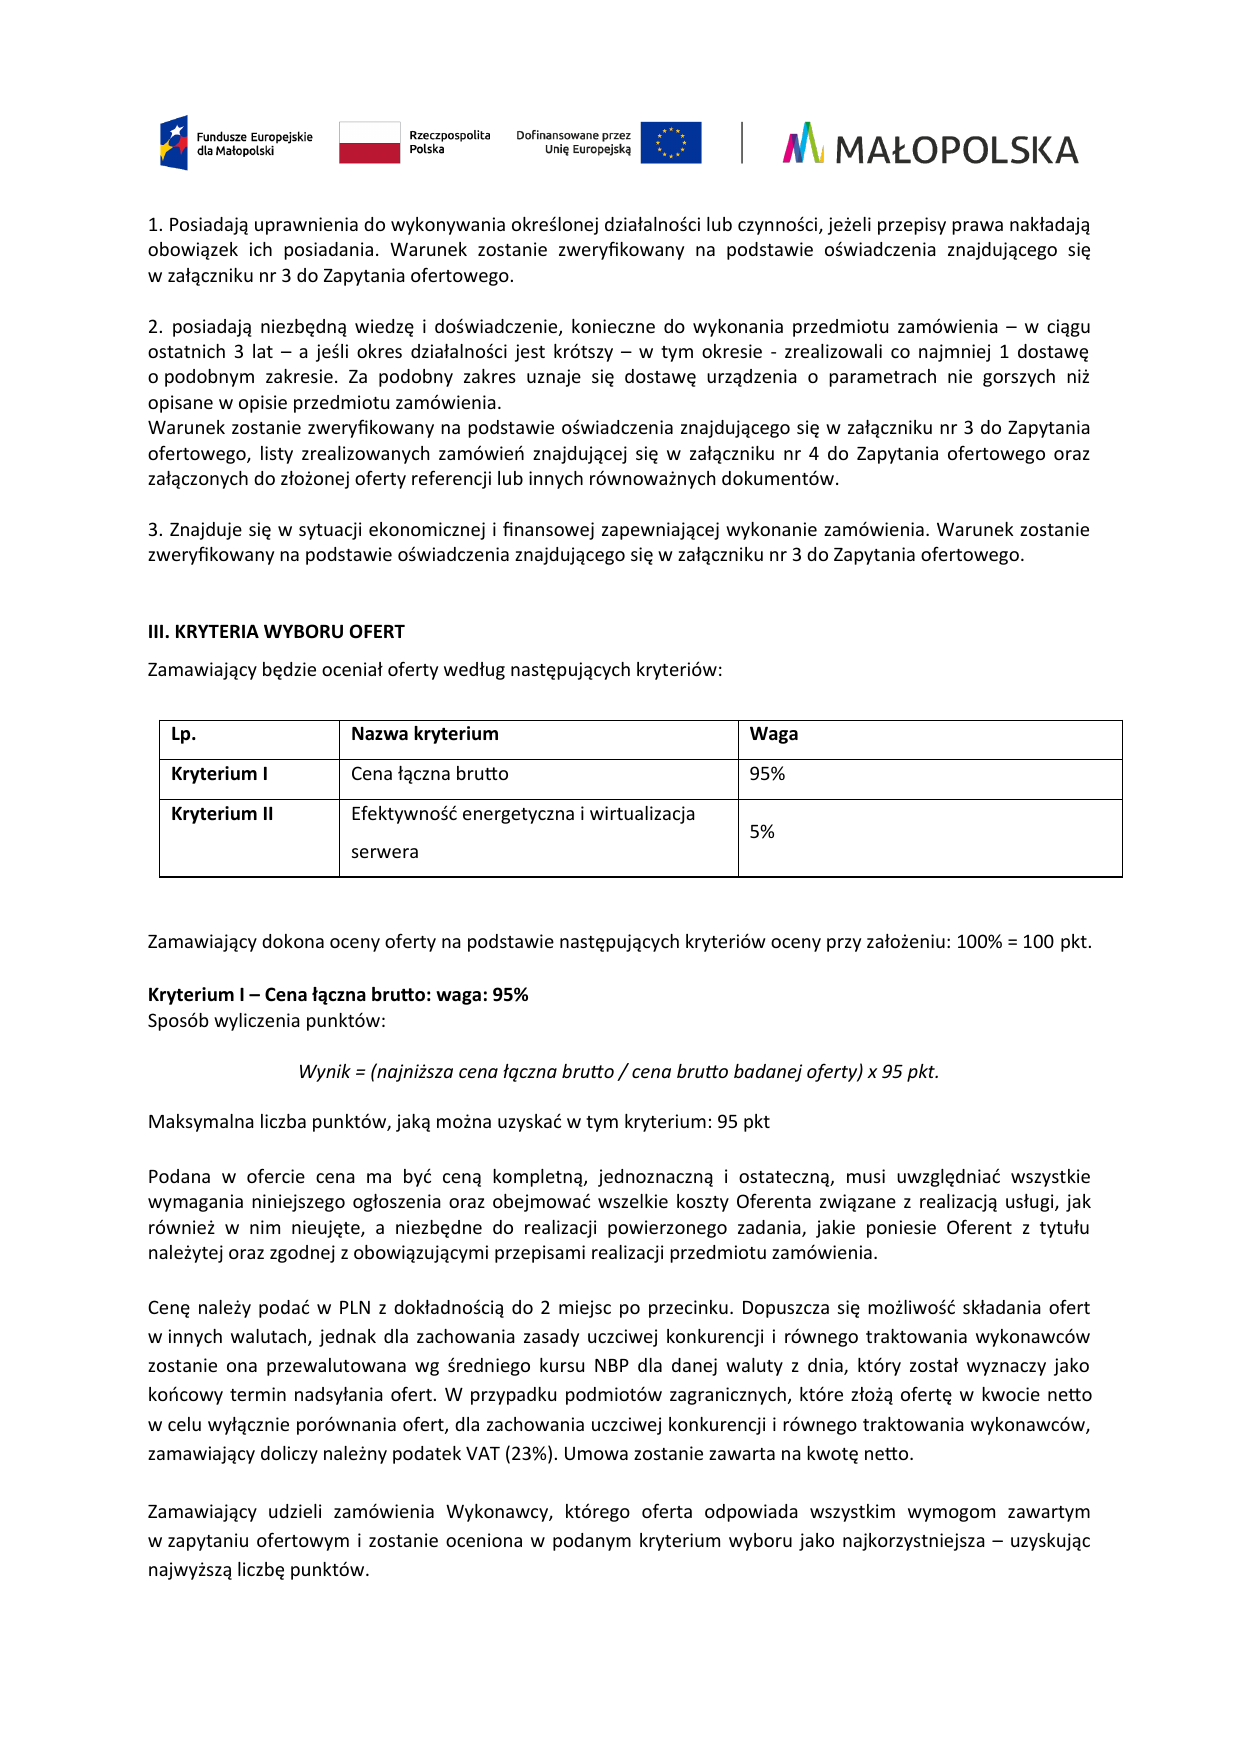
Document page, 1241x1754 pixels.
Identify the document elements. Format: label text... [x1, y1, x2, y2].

text Wynik = (najniższa cena łączna brutto / cena brutto badanej oferty) x 95 pkt. [148, 1058, 1092, 1083]
text Kryterium I – Cena łączna brutto: waga: 95% [148, 982, 1092, 1007]
text 3. Znajduje się w sytuacji ekonomicznej i finansowej zapewniającej wykonanie zamówienia. Warunek zostanie zweryfikowany na podstawie oświadczenia znajdującego się w załączniku nr 3 do Zapytania ofertowego. [148, 516, 1092, 567]
text 1. Posiadają uprawnienia do wykonywania określonej działalności lub czynności, jeżeli przepisy prawa nakładają obowiązek ich posiadania. Warunek zostanie zweryfikowany na podstawie oświadczenia znajdującego się w załączniku nr 3 do Zapytania ofertowego. [148, 211, 1092, 287]
text Maksymalna liczba punktów, jaką można uzyskać w tym kryterium: 95 pkt [148, 1109, 1092, 1134]
table_cell 5% [739, 800, 1122, 876]
table_header Waga [739, 721, 1122, 759]
text Sposób wyliczenia punktów: [148, 1007, 1092, 1032]
text 2. posiadają niezbędną wiedzę i doświadczenie, konieczne do wykonania przedmiotu zamówienia – w ciągu ostatnich 3 lat – a jeśli okres działalności jest krótszy – w tym okresie - zrealizowali co najmniej 1 dostawę o podobnym zakresie. Za podobny zakres uznaje się dostawę urządzenia o parametrach nie gorszych niż opisane w opisie przedmiotu zamówienia. [148, 313, 1092, 414]
table_header Nazwa kryterium [340, 721, 738, 759]
table_cell Cena łączna brutto [340, 760, 738, 799]
picture [147, 101, 1093, 184]
table_cell 95% [739, 760, 1122, 799]
table_cell Efektywność energetyczna i wirtualizacja serwera [340, 800, 738, 876]
text Zamawiający będzie oceniał oferty według następujących kryteriów: [148, 656, 1092, 681]
table_cell Kryterium II [160, 800, 339, 876]
text Zamawiający udzieli zamówienia Wykonawcy, którego oferta odpowiada wszystkim wymogom zawartym w zapytaniu ofertowym i zostanie oceniona w podanym kryterium wyboru jako najkorzystniejsza – uzyskując najwyższą liczbę punktów. [148, 1498, 1092, 1582]
table_cell Kryterium I [160, 760, 339, 799]
text III. KRYTERIA WYBORU OFERT [148, 618, 1092, 643]
text Podana w ofercie cena ma być ceną kompletną, jednoznaczną i ostateczną, musi uwzględniać wszystkie wymagania niniejszego ogłoszenia oraz obejmować wszelkie koszty Oferenta związane z realizacją usługi, jak również w nim nieujęte, a niezbędne do realizacji powierzonego zadania, jakie poniesie Oferent z tytułu należytej oraz zgodnej z obowiązującymi przepisami realizacji przedmiotu zamówienia. [148, 1163, 1092, 1265]
table_header Lp. [160, 721, 339, 759]
text Cenę należy podać w PLN z dokładnością do 2 miejsc po przecinku. Dopuszcza się możliwość składania ofert w innych walutach, jednak dla zachowania zasady uczciwej konkurencji i równego traktowania wykonawców zostanie ona przewalutowana wg średniego kursu NBP dla danej waluty z dnia, który został wyznaczy jako końcowy termin nadsyłania ofert. W przypadku podmiotów zagranicznych, które złożą ofertę w kwocie netto w celu wyłącznie porównania ofert, dla zachowania uczciwej konkurencji i równego traktowania wykonawców, zamawiający doliczy należny podatek VAT (23%). Umowa zostanie zawarta na kwotę netto. [148, 1294, 1092, 1465]
text Zamawiający dokona oceny oferty na podstawie następujących kryteriów oceny przy założeniu: 100% = 100 pkt. [148, 928, 1092, 954]
text Warunek zostanie zweryfikowany na podstawie oświadczenia znajdującego się w załączniku nr 3 do Zapytania ofertowego, listy zrealizowanych zamówień znajdującej się w załączniku nr 4 do Zapytania ofertowego oraz załączonych do złożonej oferty referencji lub innych równoważnych dokumentów. [148, 414, 1092, 491]
